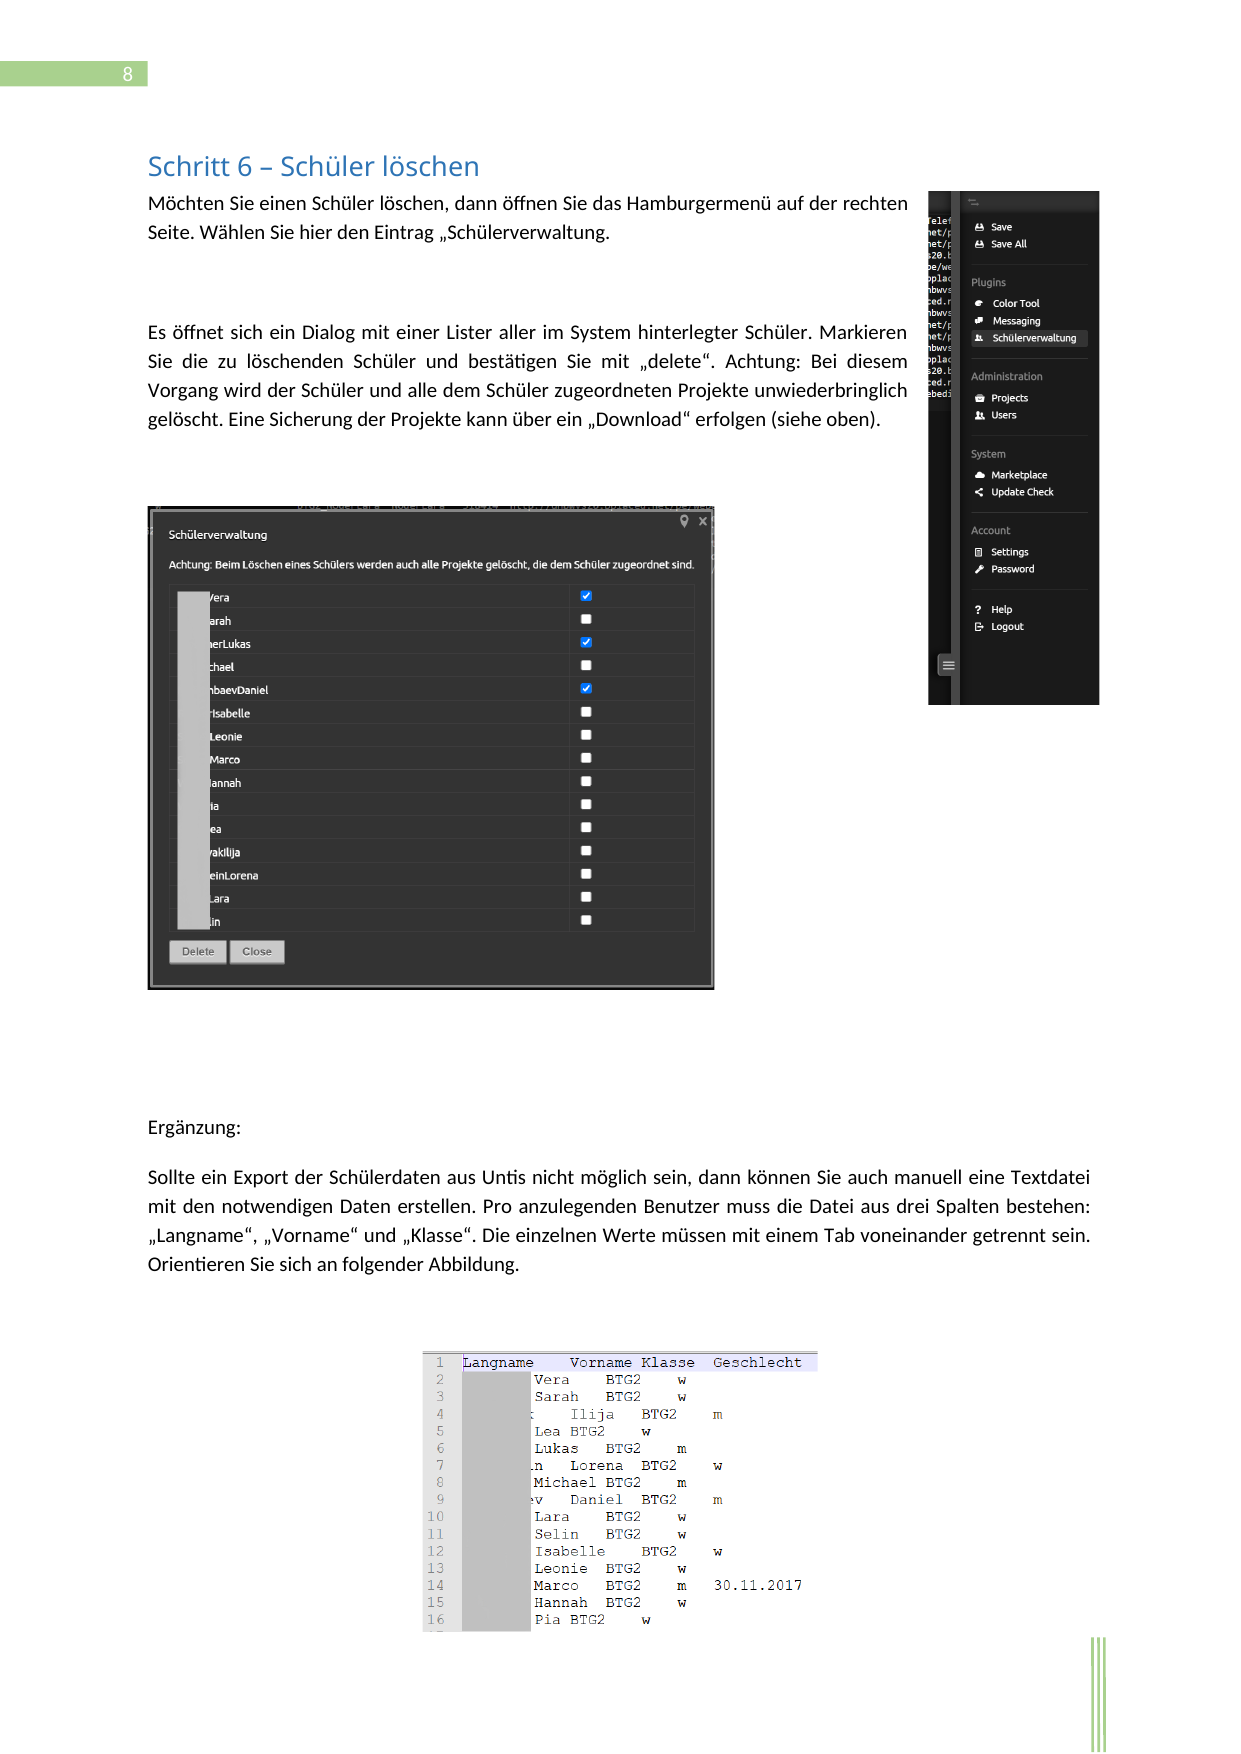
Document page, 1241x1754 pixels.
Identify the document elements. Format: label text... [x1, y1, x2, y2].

text Ergänzung: [148, 1114, 1093, 1139]
text Sollte ein Export der Schülerdaten aus Untis nicht möglich sein, dann können Sie auch manuell eine Textdatei mit den notwendigen Daten erstellen. Pro anzulegenden Benutzer muss die Datei aus drei Spalten bestehen: „Langname“, „Vorname“ und „Klasse“. Die einzelnen Werte müssen mit einem Tab voneinander getrennt sein. Orientieren Sie sich an folgender Abbildung. [148, 1164, 1093, 1277]
text Möchten Sie einen Schüler löschen, dann öffnen Sie das Hamburgermenü auf der rechten Seite. Wählen Sie hier den Eintrag „Schülerverwaltung. [148, 190, 1093, 244]
text Es öffnet sich ein Dialog mit einer Lister aller im System hinterlegter Schüler. Markieren Sie die zu löschenden Schüler und bestätigen Sie mit „delete“. Achtung: Bei diesem Vorgang wird der Schüler und alle dem Schüler zugeordneten Projekte unwiederbringlich gelöscht. Eine Sicherung der Projekte kann über ein „Download“ erfolgen (siehe oben). [148, 319, 928, 432]
subtitle Schritt 6 – Schüler löschen [148, 148, 1093, 184]
